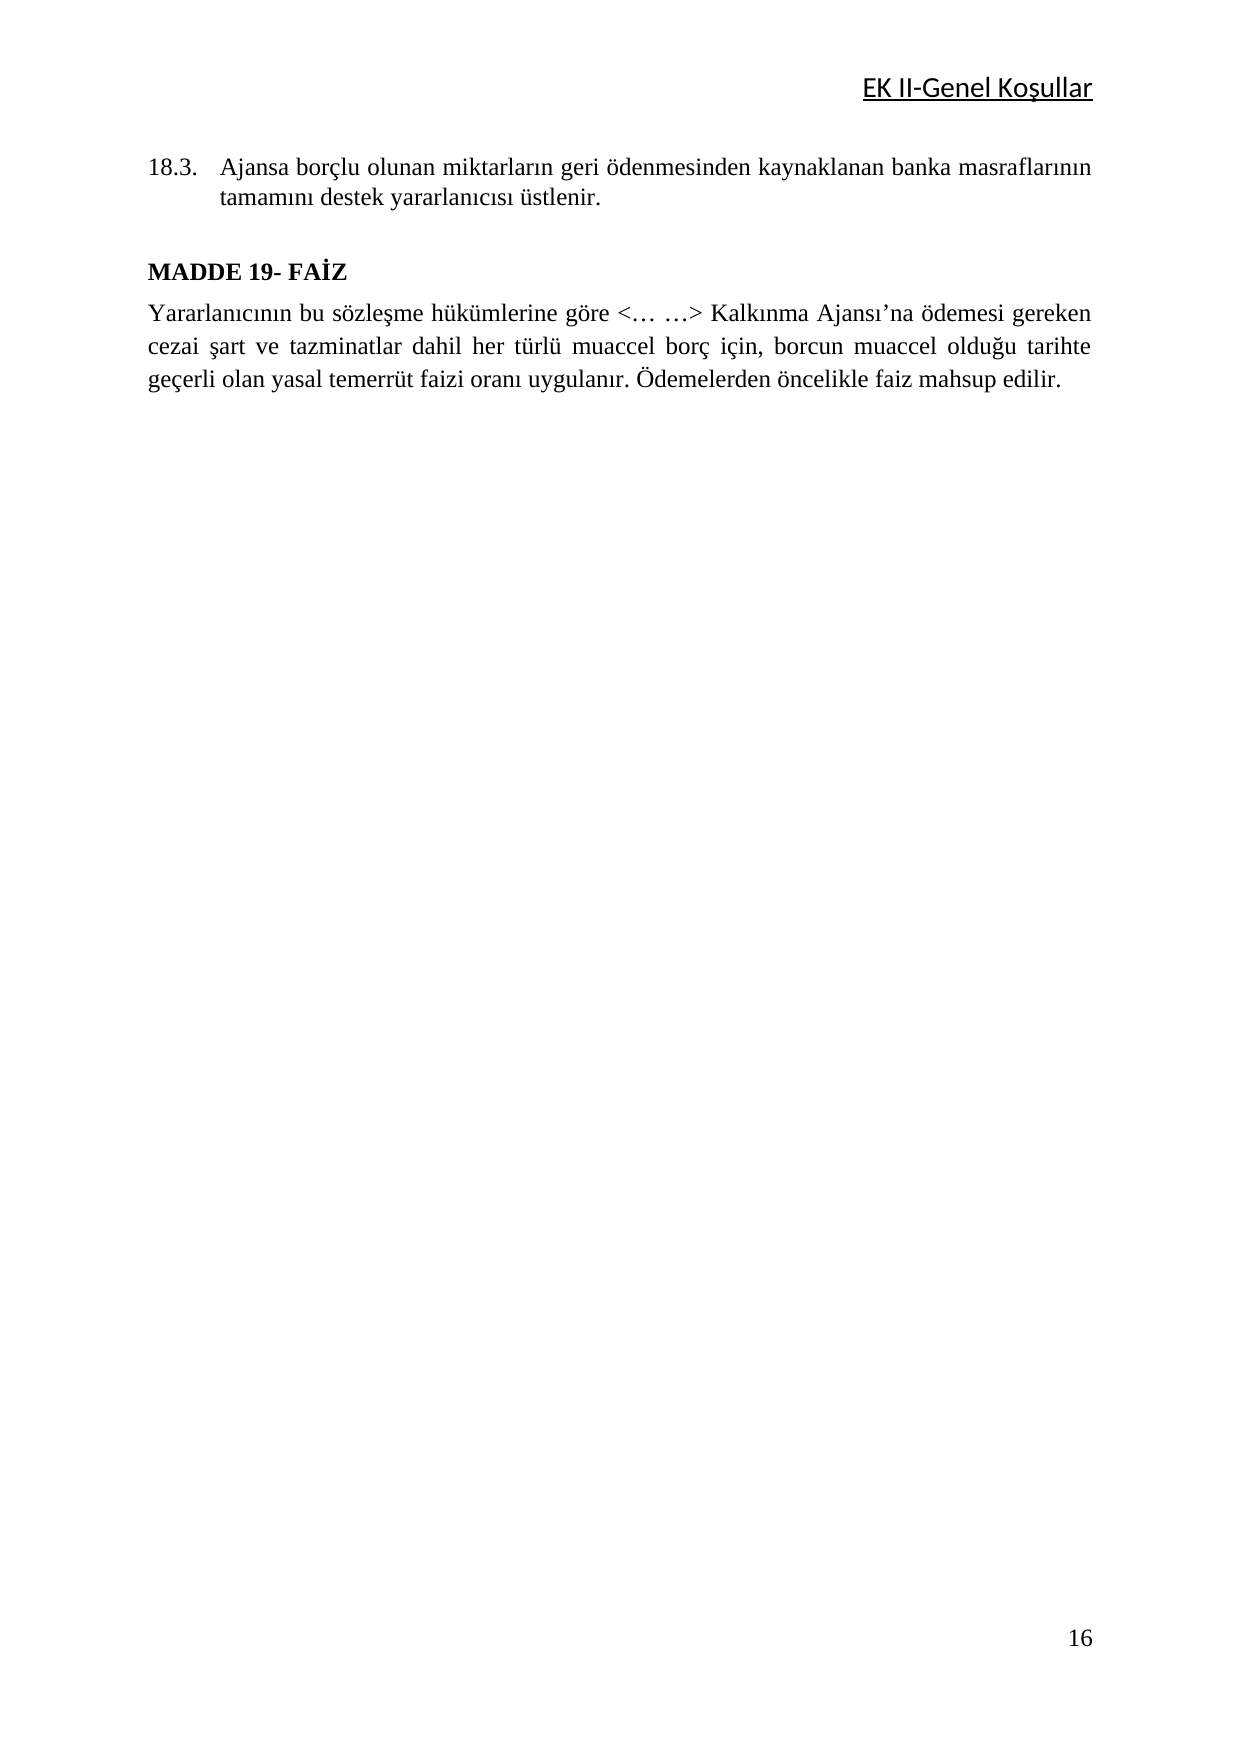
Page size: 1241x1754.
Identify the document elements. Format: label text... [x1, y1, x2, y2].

list Ajansa borçlu olunan miktarların geri ödenmesinden kaynaklanan banka masraflarının tamamını destek yararlanıcısı üstlenir. [148, 152, 1093, 211]
text Yararlanıcının bu sözleşme hükümlerine göre <… …> Kalkınma Ajansı’na ödemesi gereken cezai şart ve tazminatlar dahil her türlü muaccel borç için, borcun muaccel olduğu tarihte geçerli olan yasal temerrüt faizi oranı uygulanır. Ödemelerden öncelikle faiz mahsup edilir. [148, 298, 1093, 393]
subtitle MADDE 19- FAİZ [148, 261, 1129, 286]
